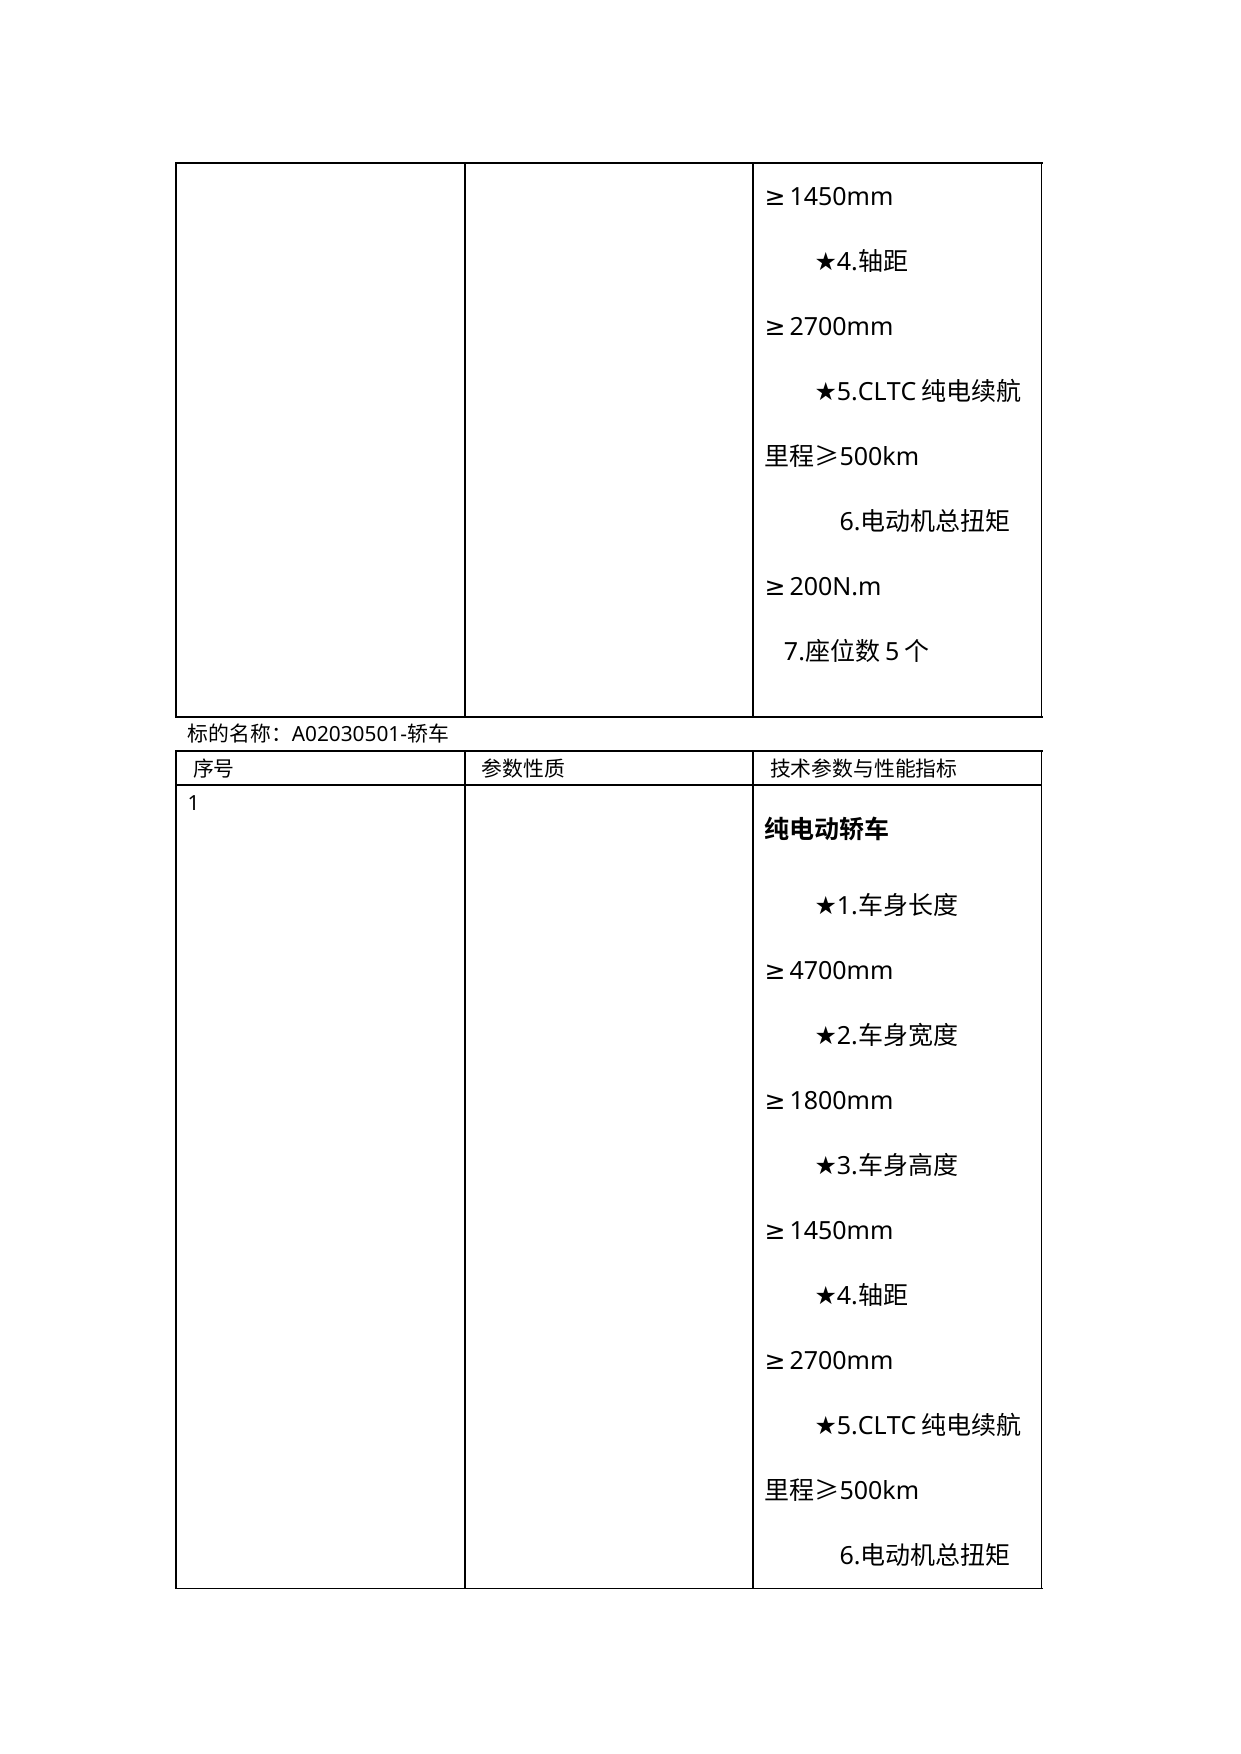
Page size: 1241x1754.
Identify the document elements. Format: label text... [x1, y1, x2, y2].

table_cell [466, 786, 752, 1588]
text 标的名称：A02030501-轿车 [187, 718, 1053, 750]
table_header 序号 [177, 752, 464, 784]
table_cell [754, 164, 1041, 716]
table_cell 1 [177, 164, 464, 716]
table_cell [754, 786, 1041, 1588]
table_header 参数性质 [466, 752, 752, 784]
table_header 技术参数与性能指标 [754, 752, 1041, 784]
table_cell [466, 164, 752, 716]
table_cell 1 [177, 786, 464, 1588]
